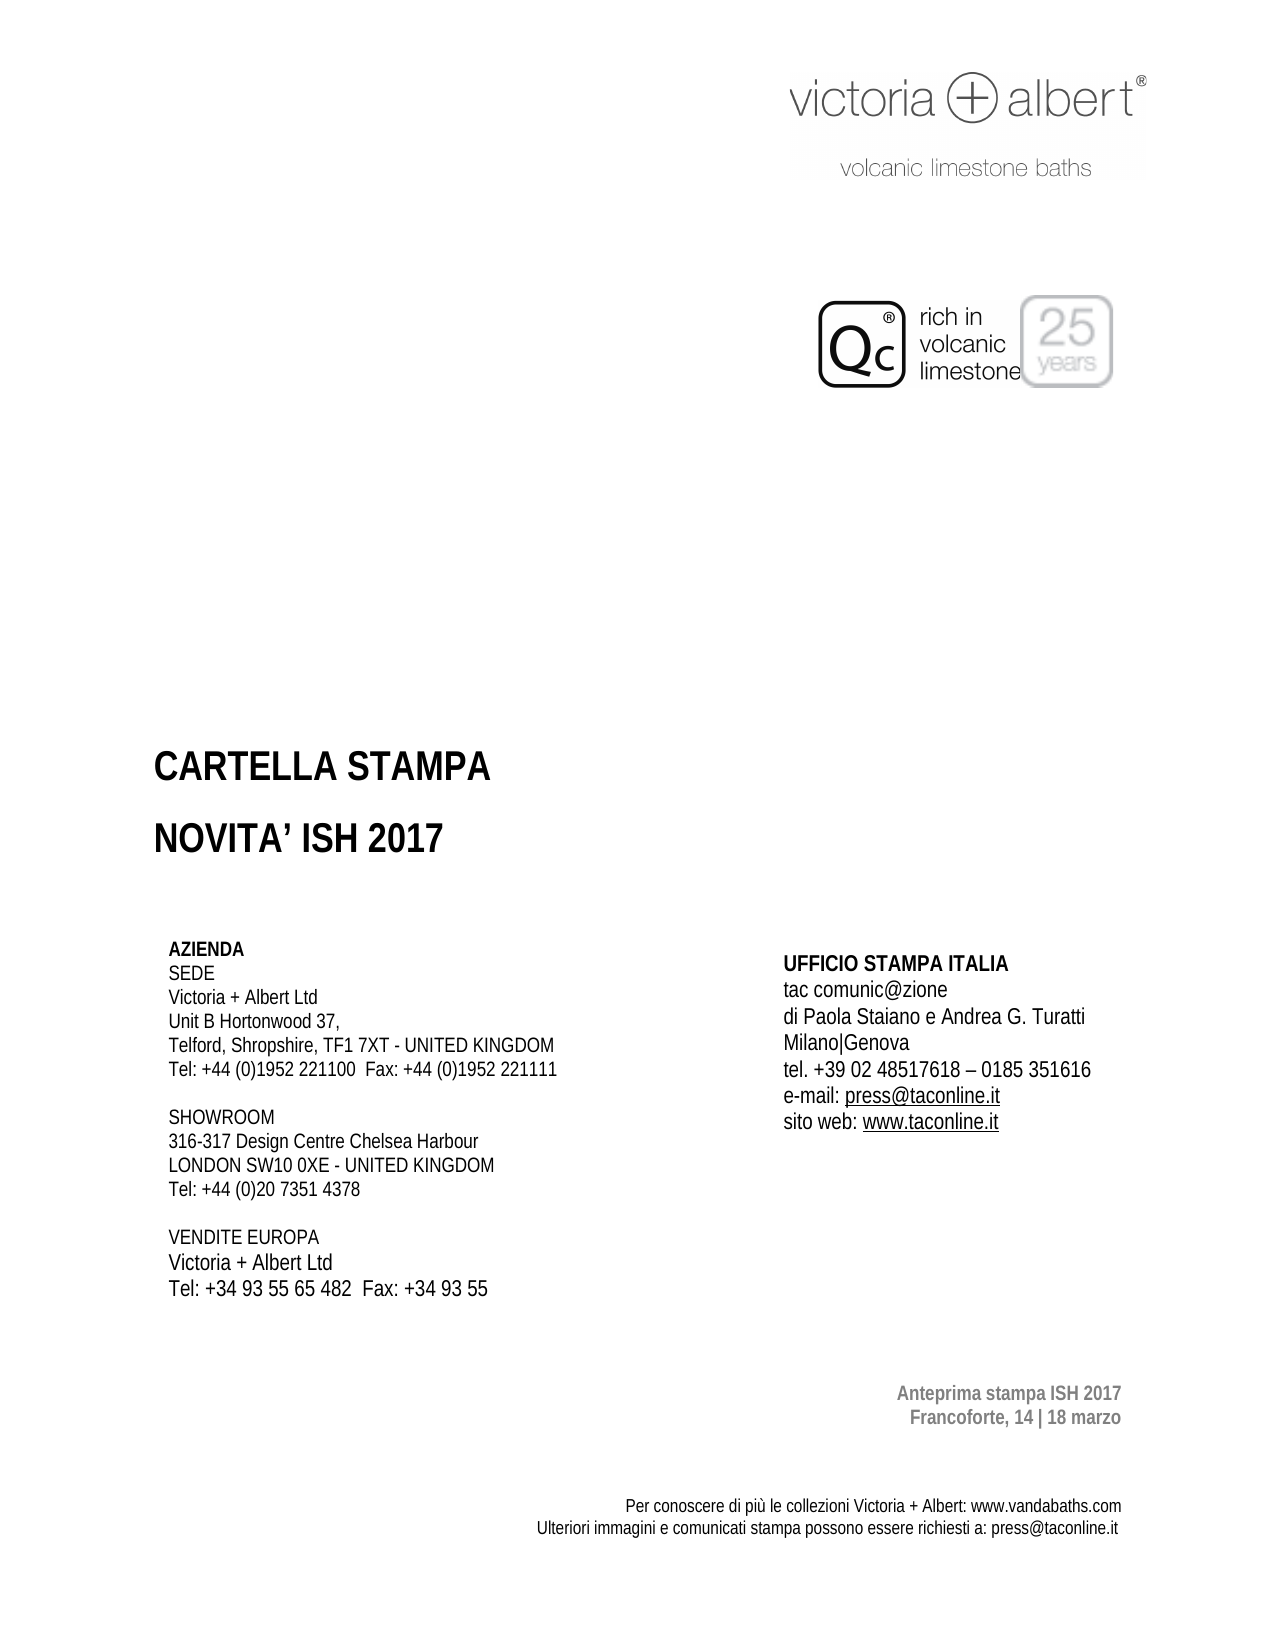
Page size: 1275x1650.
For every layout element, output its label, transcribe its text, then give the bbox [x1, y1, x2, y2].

text SEDE [168, 961, 1121, 985]
text Victoria + Albert Ltd [168, 1249, 1121, 1275]
text Tel: +44 (0)1952 221100 Fax: +44 (0)1952 221111 [168, 1057, 1121, 1081]
text Tel: +44 (0)20 7351 4378 [168, 1177, 1121, 1201]
text AZIENDA [168, 937, 1121, 961]
picture [818, 295, 1114, 388]
text Francoforte, 14 | 18 marzo [153, 1404, 1121, 1428]
text Victoria + Albert Ltd [168, 985, 1121, 1009]
text SHOWROOM [168, 1105, 1121, 1129]
text VENDITE EUROPA [168, 1225, 1121, 1249]
text LONDON SW10 0XE - UNITED KINGDOM [168, 1153, 1121, 1177]
text Unit B Hortonwood 37, [168, 1009, 1121, 1033]
picture [789, 72, 1147, 180]
text 316-317 Design Centre Chelsea Harbour [168, 1129, 1121, 1153]
text NOVITA’ ISH 2017 [153, 813, 1121, 861]
text Anteprima stampa ISH 2017 [153, 1381, 1121, 1404]
text Telford, Shropshire, TF1 7XT - UNITED KINGDOM [168, 1033, 1121, 1057]
text CARTELLA STAMPA [153, 741, 1121, 789]
text Tel: +34 93 55 65 482 Fax: +34 93 55 [168, 1275, 1121, 1302]
